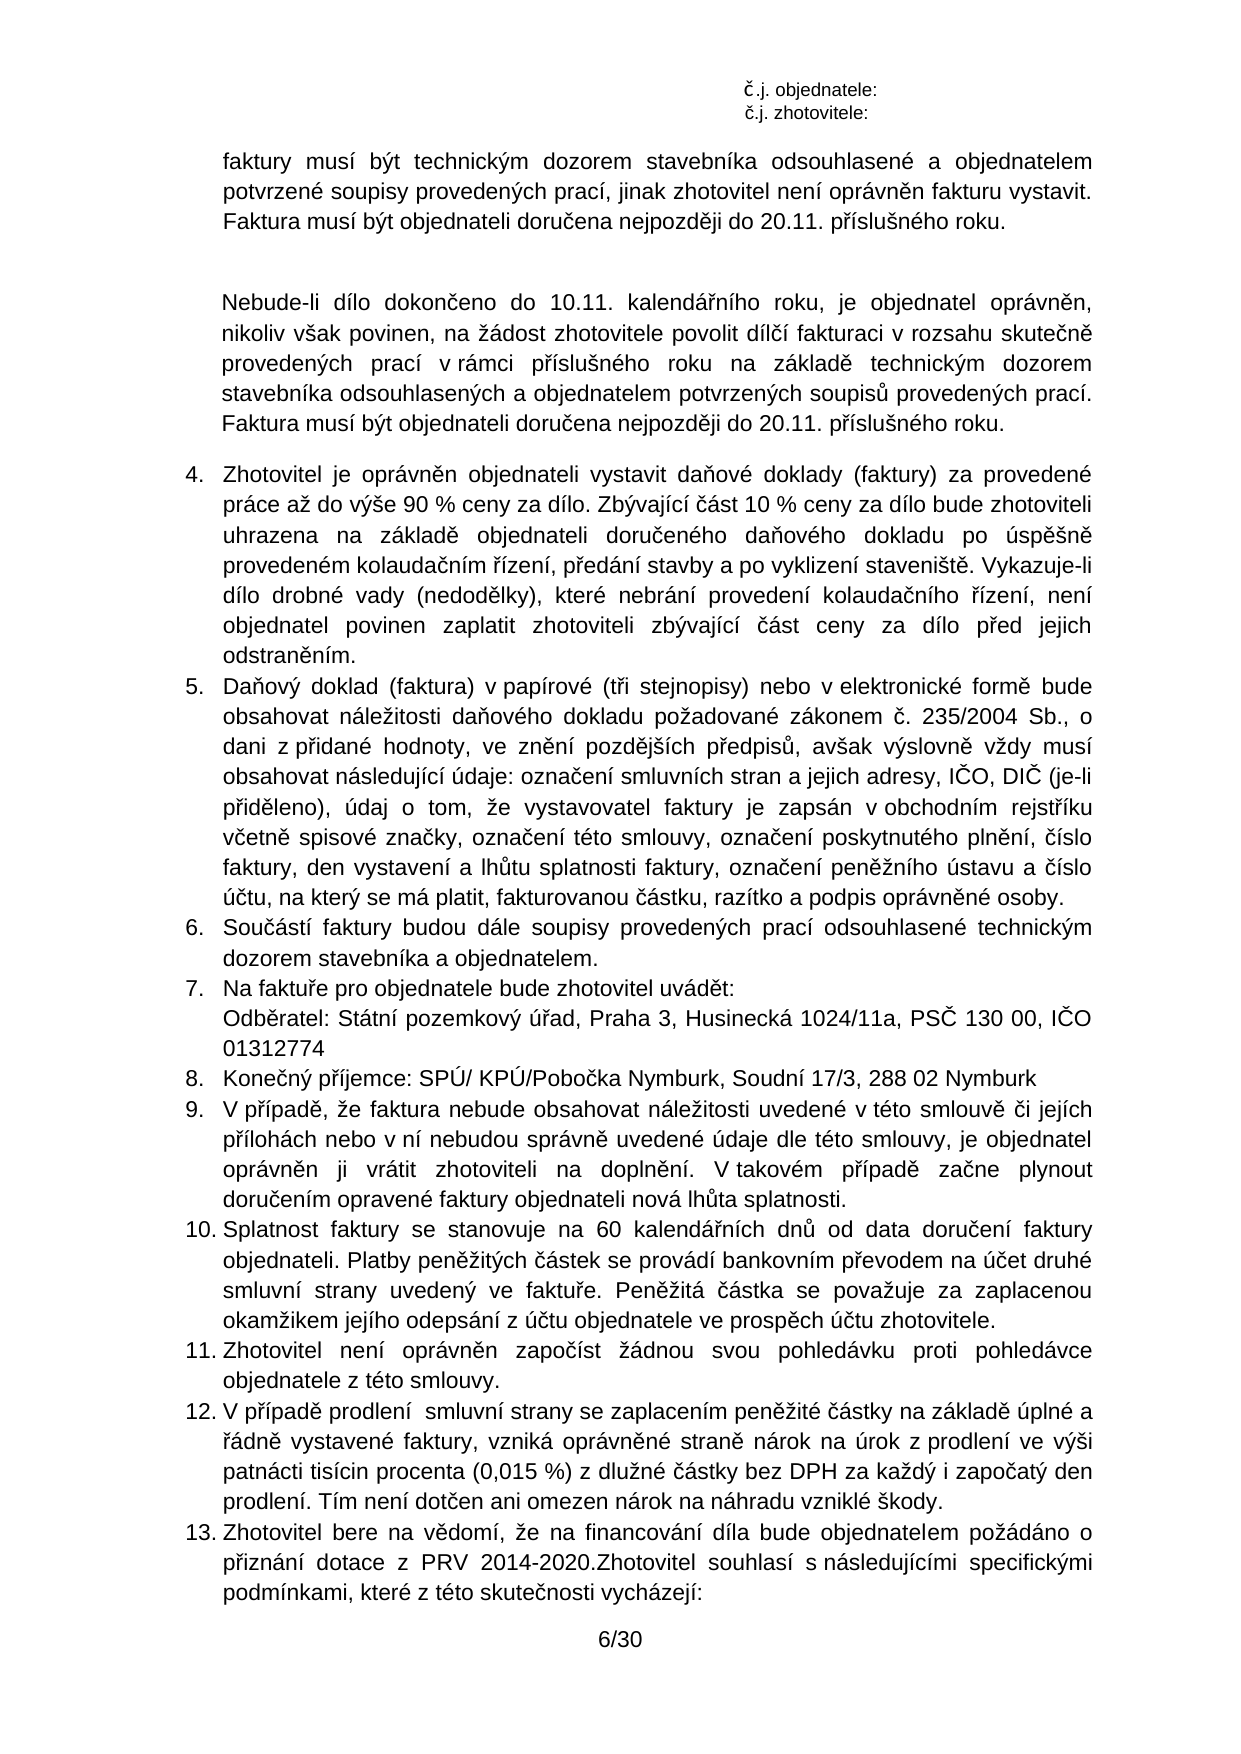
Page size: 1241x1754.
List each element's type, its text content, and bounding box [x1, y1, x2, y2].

list Odběratel: Státní pozemkový úřad, Praha 3, Husinecká 1024/11a, PSČ 130 00, IČO 01312774 [223, 1005, 1093, 1061]
list Splatnost faktury se stanovuje na 60 kalendářních dnů od data doručení faktury objednateli. Platby peněžitých částek se provádí bankovním převodem na účet druhé smluvní strany uvedený ve faktuře. Peněžitá částka se považuje za zaplacenou okamžikem jejího odepsání z účtu objednatele ve prospěch účtu zhotovitele. [185, 1216, 1093, 1333]
list Zhotovitel není oprávněn započíst žádnou svou pohledávku proti pohledávce objednatele z této smlouvy. [185, 1337, 1093, 1394]
list Zhotovitel je oprávněn objednateli vystavit daňové doklady (faktury) za provedené práce až do výše 90 % ceny za dílo. Zbývající část 10 % ceny za dílo bude zhotoviteli uhrazena na základě objednateli doručeného daňového dokladu po úspěšně provedeném kolaudačním řízení, předání stavby a po vyklizení staveniště. Vykazuje-li dílo drobné vady (nedodělky), které nebrání provedení kolaudačního řízení, není objednatel povinen zaplatit zhotoviteli zbývající část ceny za dílo před jejich odstraněním. [185, 461, 1093, 669]
text Nebude-li dílo dokončeno do 10.11. kalendářního roku, je objednatel oprávněn, nikoliv však povinen, na žádost zhotovitele povolit dílčí fakturaci v rozsahu skutečně provedených prací v rámci příslušného roku na základě technickým dozorem stavebníka odsouhlasených a objednatelem potvrzených soupisů provedených prací. Faktura musí být objednateli doručena nejpozději do 20.11. příslušného roku. [221, 289, 1093, 436]
list V případě, že faktura nebude obsahovat náležitosti uvedené v této smlouvě či jejích přílohách nebo v ní nebudou správně uvedené údaje dle této smlouvy, je objednatel oprávněn ji vrátit zhotoviteli na doplnění. V takovém případě začne plynout doručením opravené faktury objednateli nová lhůta splatnosti. [185, 1096, 1093, 1212]
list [185, 148, 1093, 234]
list Součástí faktury budou dále soupisy provedených prací odsouhlasené technickým dozorem stavebníka a objednatelem. [185, 914, 1093, 971]
list Na faktuře pro objednatele bude zhotovitel uvádět: [185, 975, 1093, 1001]
list Zhotovitel bere na vědomí, že na financování díla bude objednatelem požádáno o přiznání dotace z PRV 2014-2020.Zhotovitel souhlasí s následujícími specifickými podmínkami, které z této skutečnosti vycházejí: [185, 1518, 1093, 1605]
list Konečný příjemce: SPÚ/ KPÚ/Pobočka Nymburk, Soudní 17/3, 288 02 Nymburk [185, 1065, 1093, 1092]
list Daňový doklad (faktura) v papírové (tři stejnopisy) nebo v elektronické formě bude obsahovat náležitosti daňového dokladu požadované zákonem č. 235/2004 Sb., o dani z přidané hodnoty, ve znění pozdějších předpisů, avšak výslovně vždy musí obsahovat následující údaje: označení smluvních stran a jejich adresy, IČO, DIČ (je-li přiděleno), údaj o tom, že vystavovatel faktury je zapsán v obchodním rejstříku včetně spisové značky, označení této smlouvy, označení poskytnutého plnění, číslo faktury, den vystavení a lhůtu splatnosti faktury, označení peněžního ústavu a číslo účtu, na který se má platit, fakturovanou částku, razítko a podpis oprávněné osoby. [185, 673, 1093, 910]
list V případě prodlení smluvní strany se zaplacením peněžité částky na základě úplné a řádně vystavené faktury, vzniká oprávněné straně nárok na úrok z prodlení ve výši patnácti tisícin procenta (0,015 %) z dlužné částky bez DPH za každý i započatý den prodlení. Tím není dotčen ani omezen nárok na náhradu vzniklé škody. [185, 1398, 1093, 1514]
